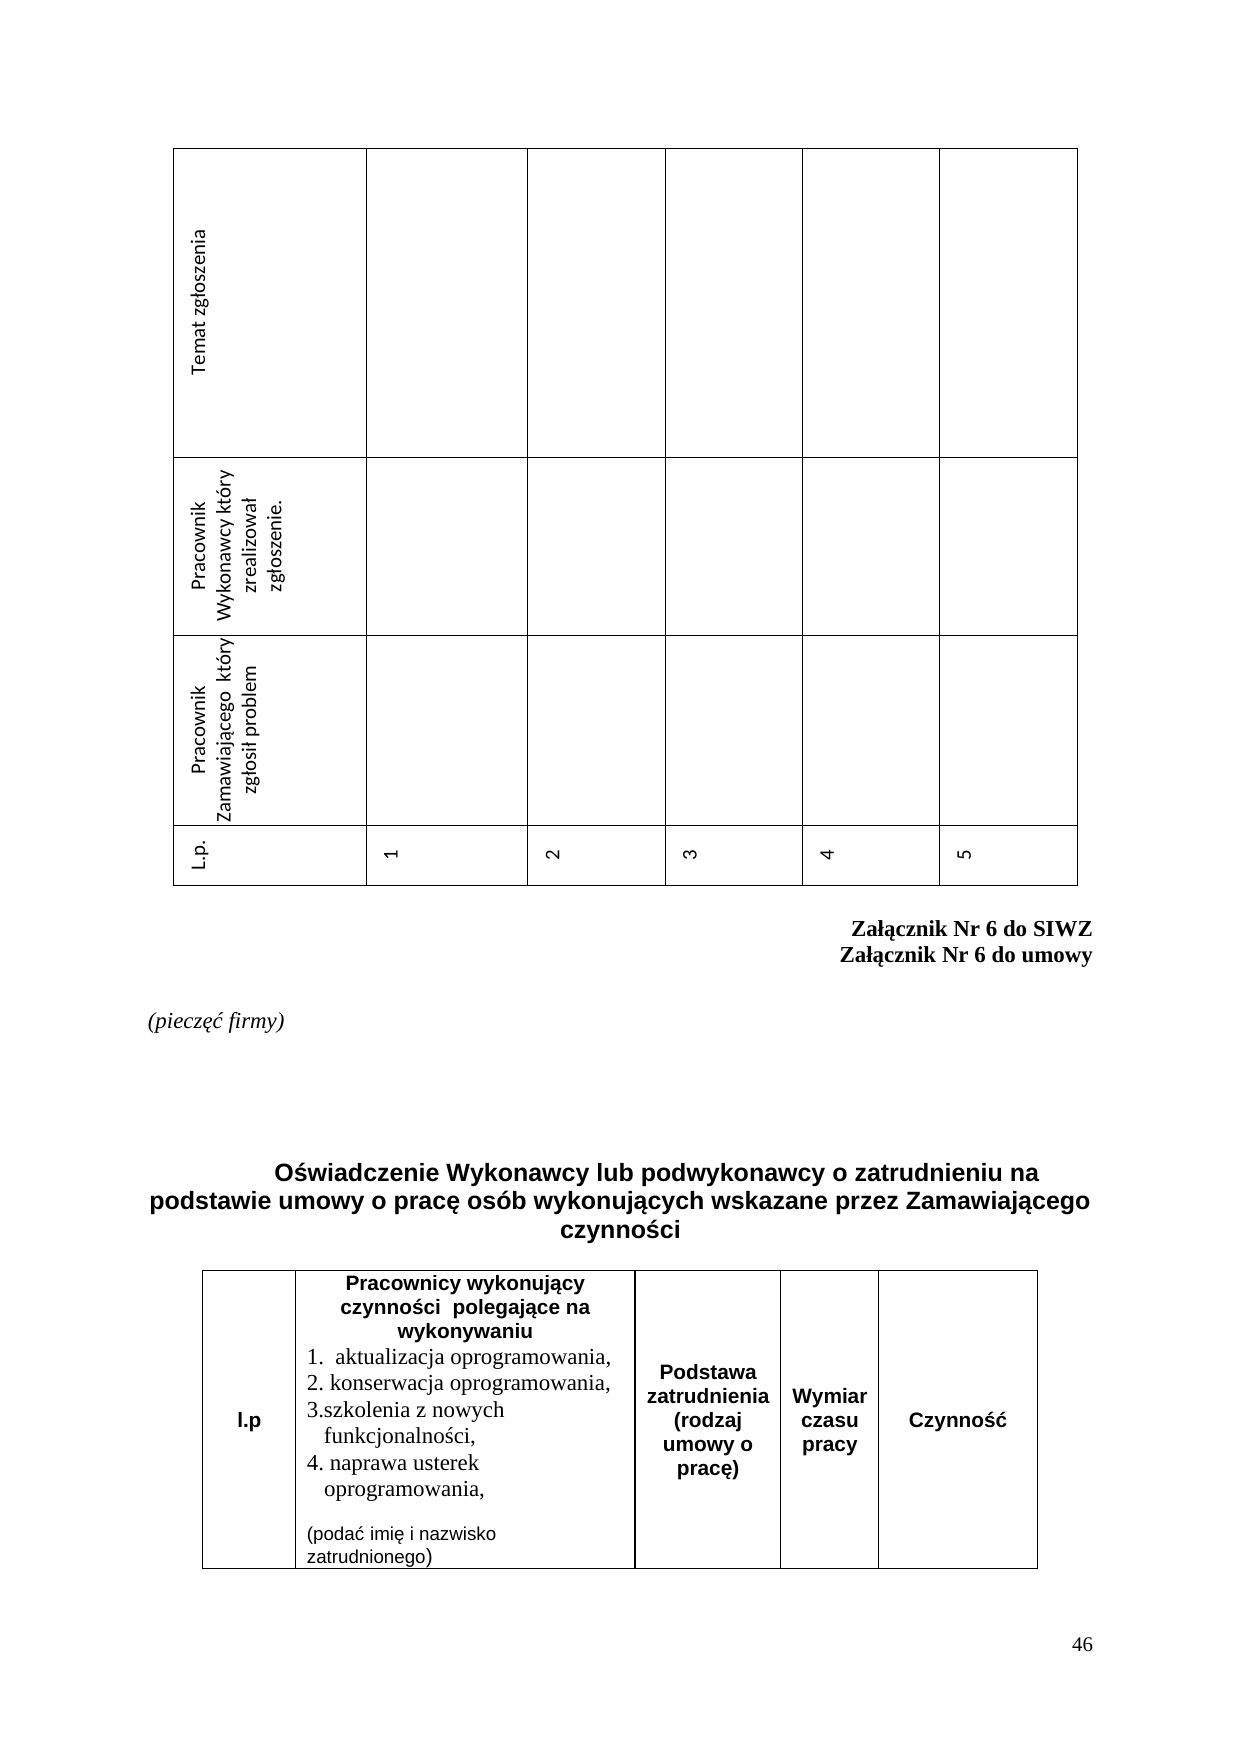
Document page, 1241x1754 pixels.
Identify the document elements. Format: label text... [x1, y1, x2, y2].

table_header Podstawa zatrudnienia (rodzaj umowy o pracę) [636, 1271, 780, 1568]
table_cell [367, 458, 527, 634]
table_header Pracownicy wykonujący czynności polegające na wykonywaniu 1. aktualizacja oprogramowania, 2. konserwacja oprogramowania, 3.szkolenia z nowych funkcjonalności, 4. naprawa usterek oprogramowania, (podać imię i nazwisko zatrudnionego) [296, 1271, 634, 1568]
table_header l.p [203, 1271, 295, 1568]
text (pieczęć firmy) [148, 1007, 1093, 1033]
text Załącznik Nr 6 do umowy [148, 941, 1093, 967]
table_cell Pracownik Zamawiającego który zgłosił problem [174, 636, 366, 825]
table_cell [666, 458, 802, 634]
table_header Czynność [879, 1271, 1037, 1568]
table_cell [666, 149, 802, 457]
table_cell 4 [803, 826, 939, 885]
table_cell Temat zgłoszenia [174, 149, 366, 457]
text Oświadczenie Wykonawcy lub podwykonawcy o zatrudnieniu na podstawie umowy o pracę osób wykonujących wskazane przez Zamawiającego czynności [148, 1158, 1093, 1244]
table_cell 2 [528, 826, 665, 885]
table_cell [367, 636, 527, 825]
table_cell [940, 636, 1077, 825]
table_cell [666, 636, 802, 825]
table_cell [940, 458, 1077, 634]
table_cell L.p. [174, 826, 366, 885]
table_cell [528, 149, 665, 457]
table_cell [803, 636, 939, 825]
table_cell [528, 458, 665, 634]
table_cell [940, 149, 1077, 457]
table_cell 3 [666, 826, 802, 885]
text Załącznik Nr 6 do SIWZ [148, 914, 1093, 941]
table_cell [367, 149, 527, 457]
table_cell [803, 149, 939, 457]
table_header Wymiar czasu pracy [781, 1271, 878, 1568]
table_cell 5 [940, 826, 1077, 885]
table_cell [528, 636, 665, 825]
table_cell 1 [367, 826, 527, 885]
table_cell [803, 458, 939, 634]
table_cell Pracownik Wykonawcy który zrealizował zgłoszenie. [174, 458, 366, 634]
